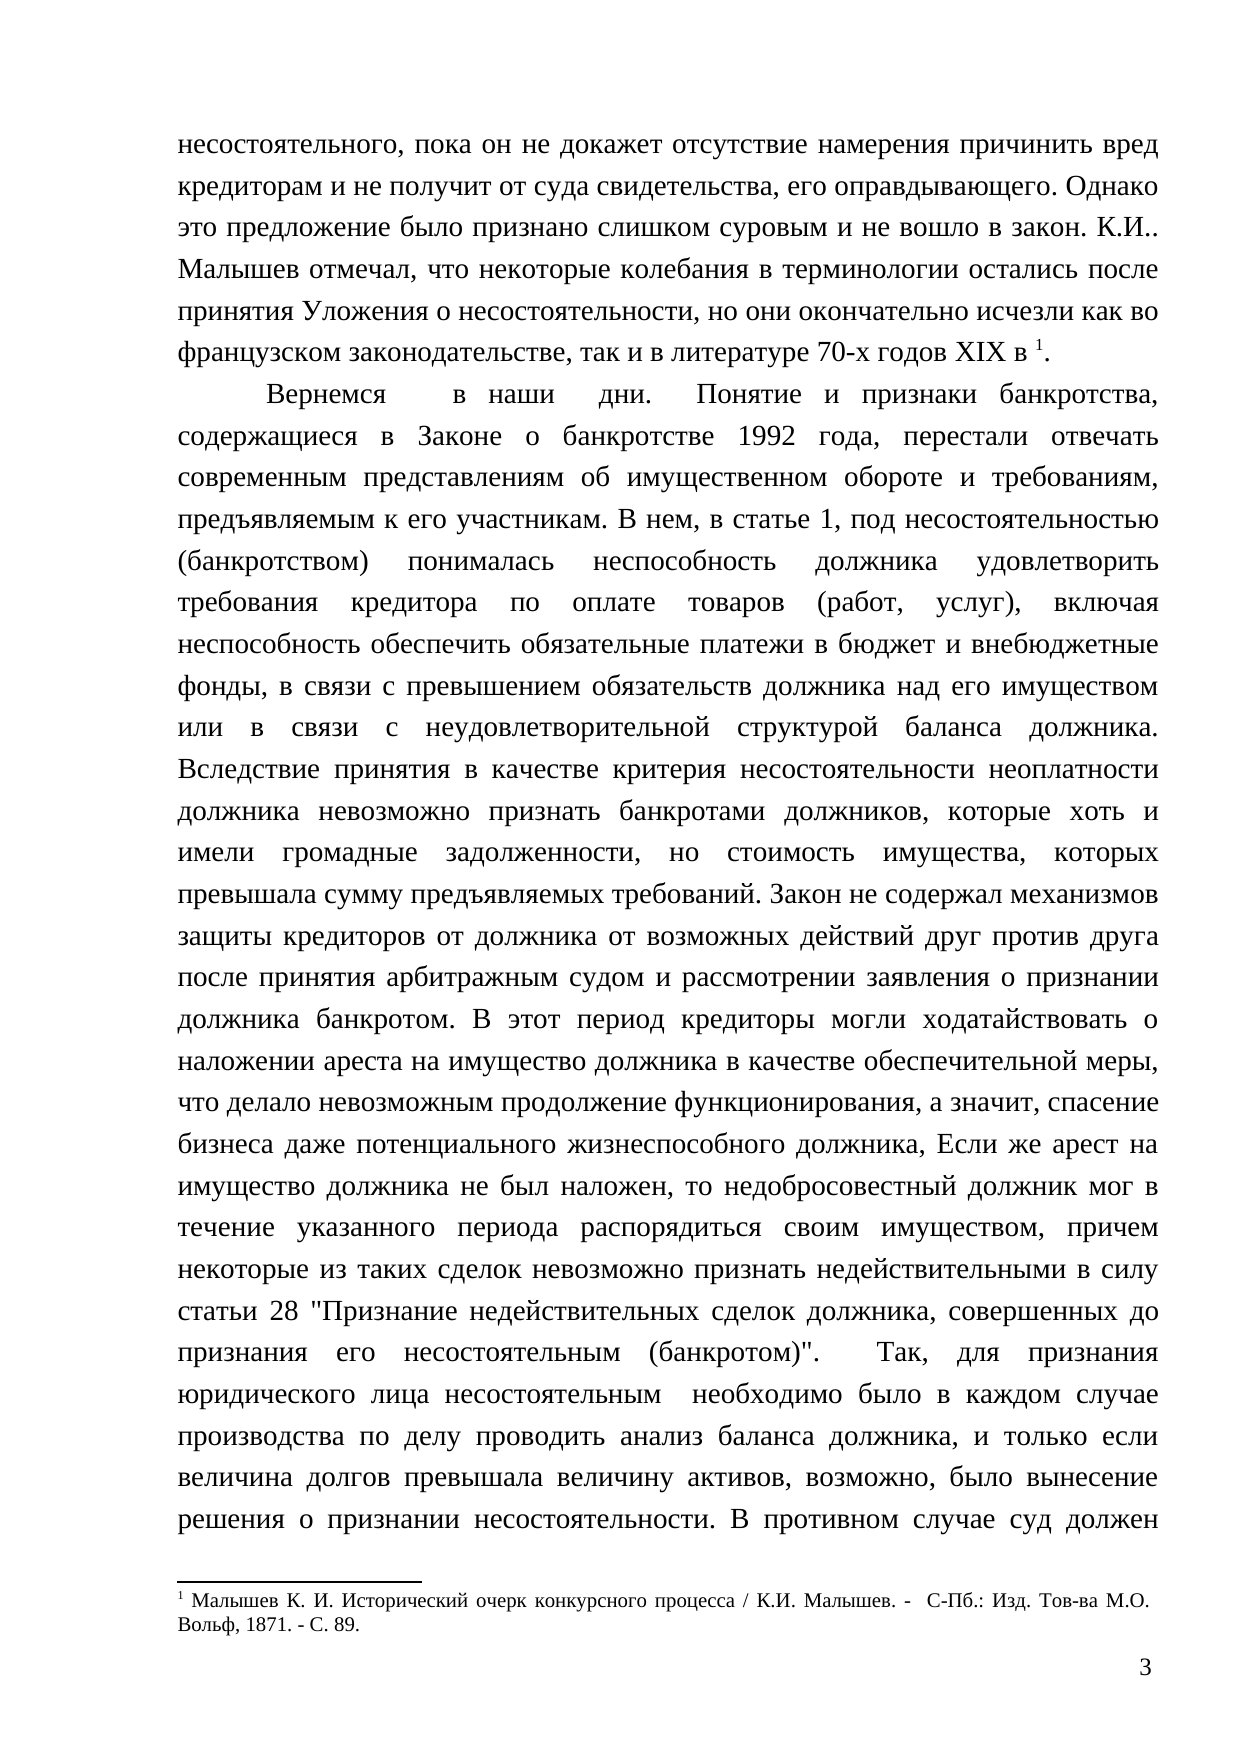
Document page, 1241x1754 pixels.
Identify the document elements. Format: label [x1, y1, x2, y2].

text [177, 118, 1159, 368]
text [177, 368, 1159, 1535]
